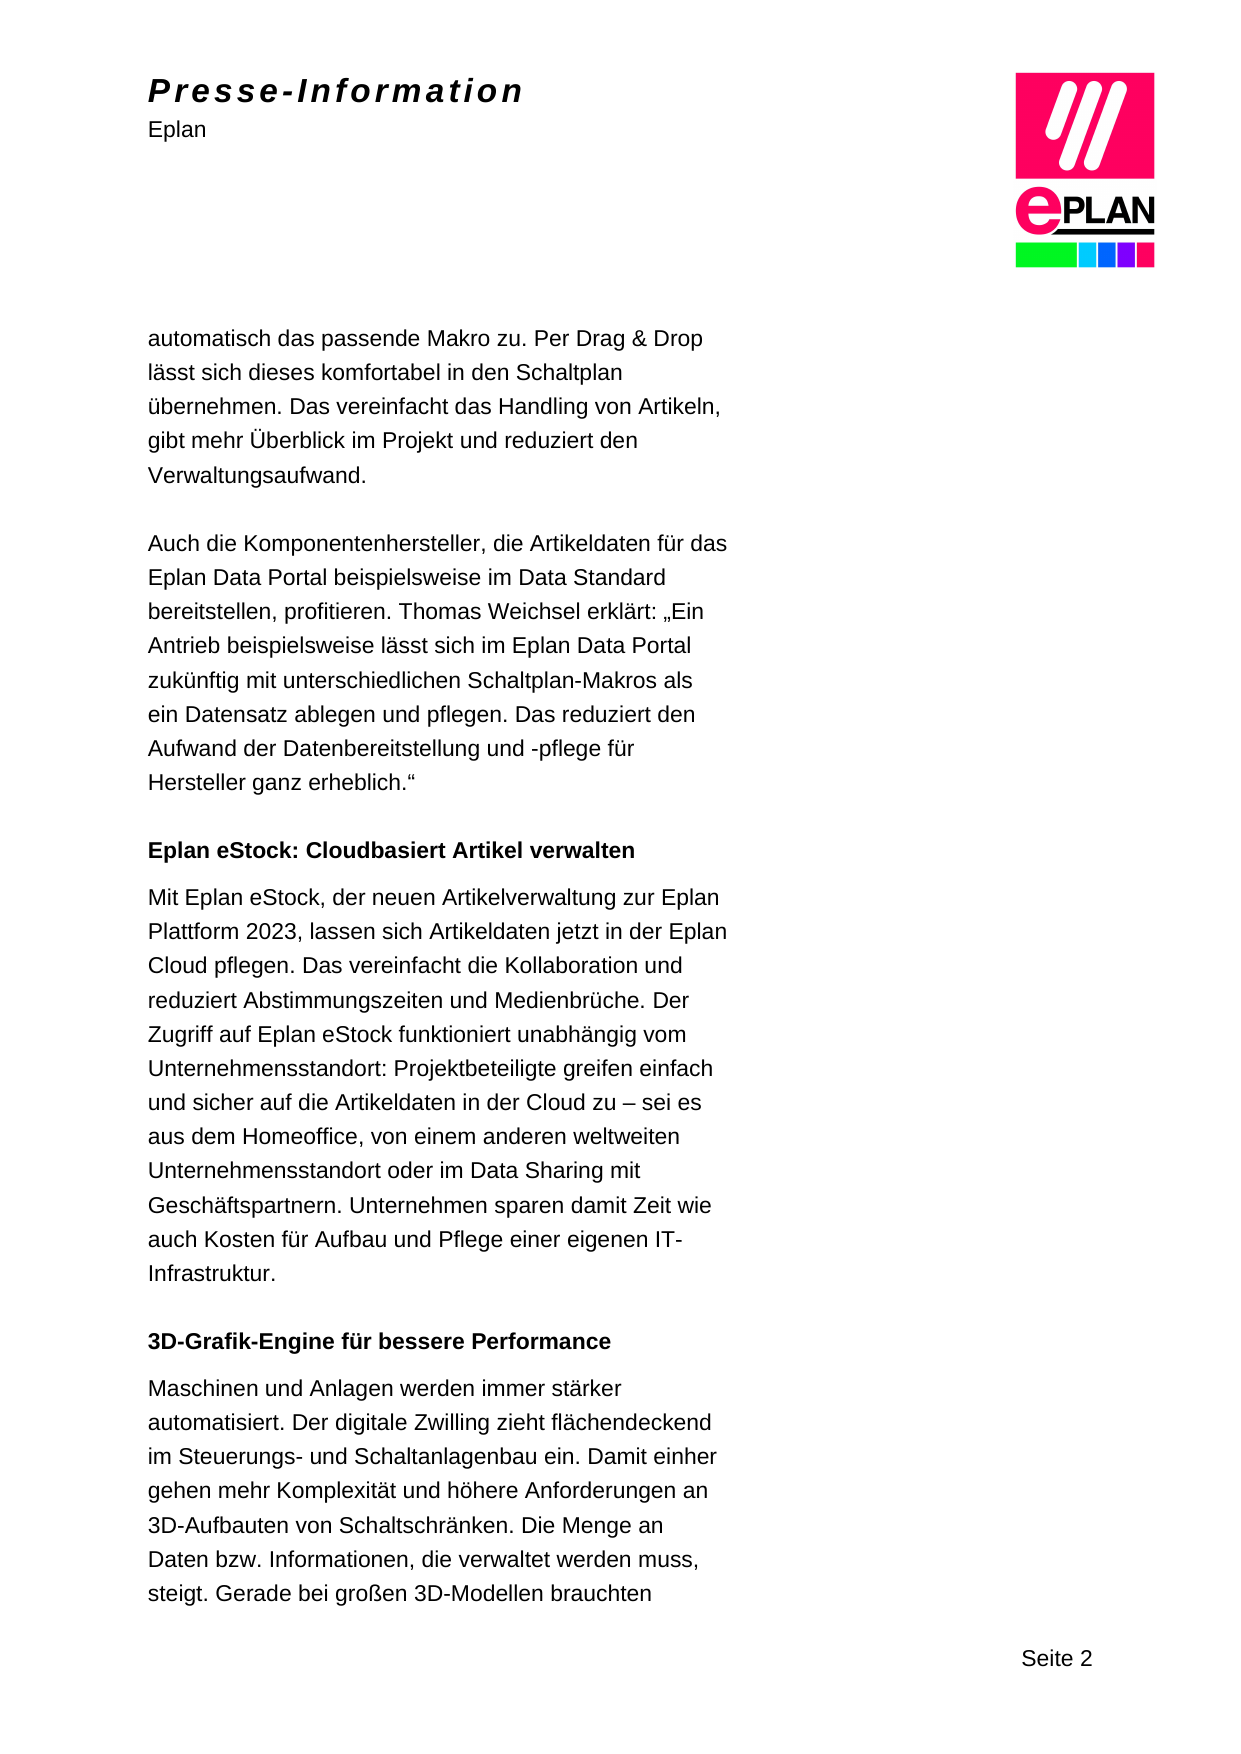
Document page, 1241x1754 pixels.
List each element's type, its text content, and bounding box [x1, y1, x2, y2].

text Eplan eStock: Cloudbasiert Artikel verwalten [148, 837, 729, 864]
picture [1013, 70, 1157, 270]
text Auch die Komponentenhersteller, die Artikeldaten für das Eplan Data Portal beispielsweise im Data Standard bereitstellen, profitieren. Thomas Weichsel erklärt: „Ein Antrieb beispielsweise lässt sich im Eplan Data Portal zukünftig mit unterschiedlichen Schaltplan-Makros als ein Datensatz ablegen und pflegen. Das reduziert den Aufwand der Datenbereitstellung und -pflege für Hersteller ganz erheblich.“ [148, 530, 729, 795]
text 3D-Grafik-Engine für bessere Performance [148, 1328, 729, 1354]
text Mit Eplan eStock, der neuen Artikelverwaltung zur Eplan Plattform 2023, lassen sich Artikeldaten jetzt in der Eplan Cloud pflegen. Das vereinfacht die Kollaboration und reduziert Abstimmungszeiten und Medienbrüche. Der Zugriff auf Eplan eStock funktioniert unabhängig vom Unternehmensstandort: Projektbeteiligte greifen einfach und sicher auf die Artikeldaten in der Cloud zu – sei es aus dem Homeoffice, von einem anderen weltweiten Unternehmensstandort oder im Data Sharing mit Geschäftspartnern. Unternehmen sparen damit Zeit wie auch Kosten für Aufbau und Pflege einer eigenen IT-Infrastruktur. [148, 884, 729, 1286]
